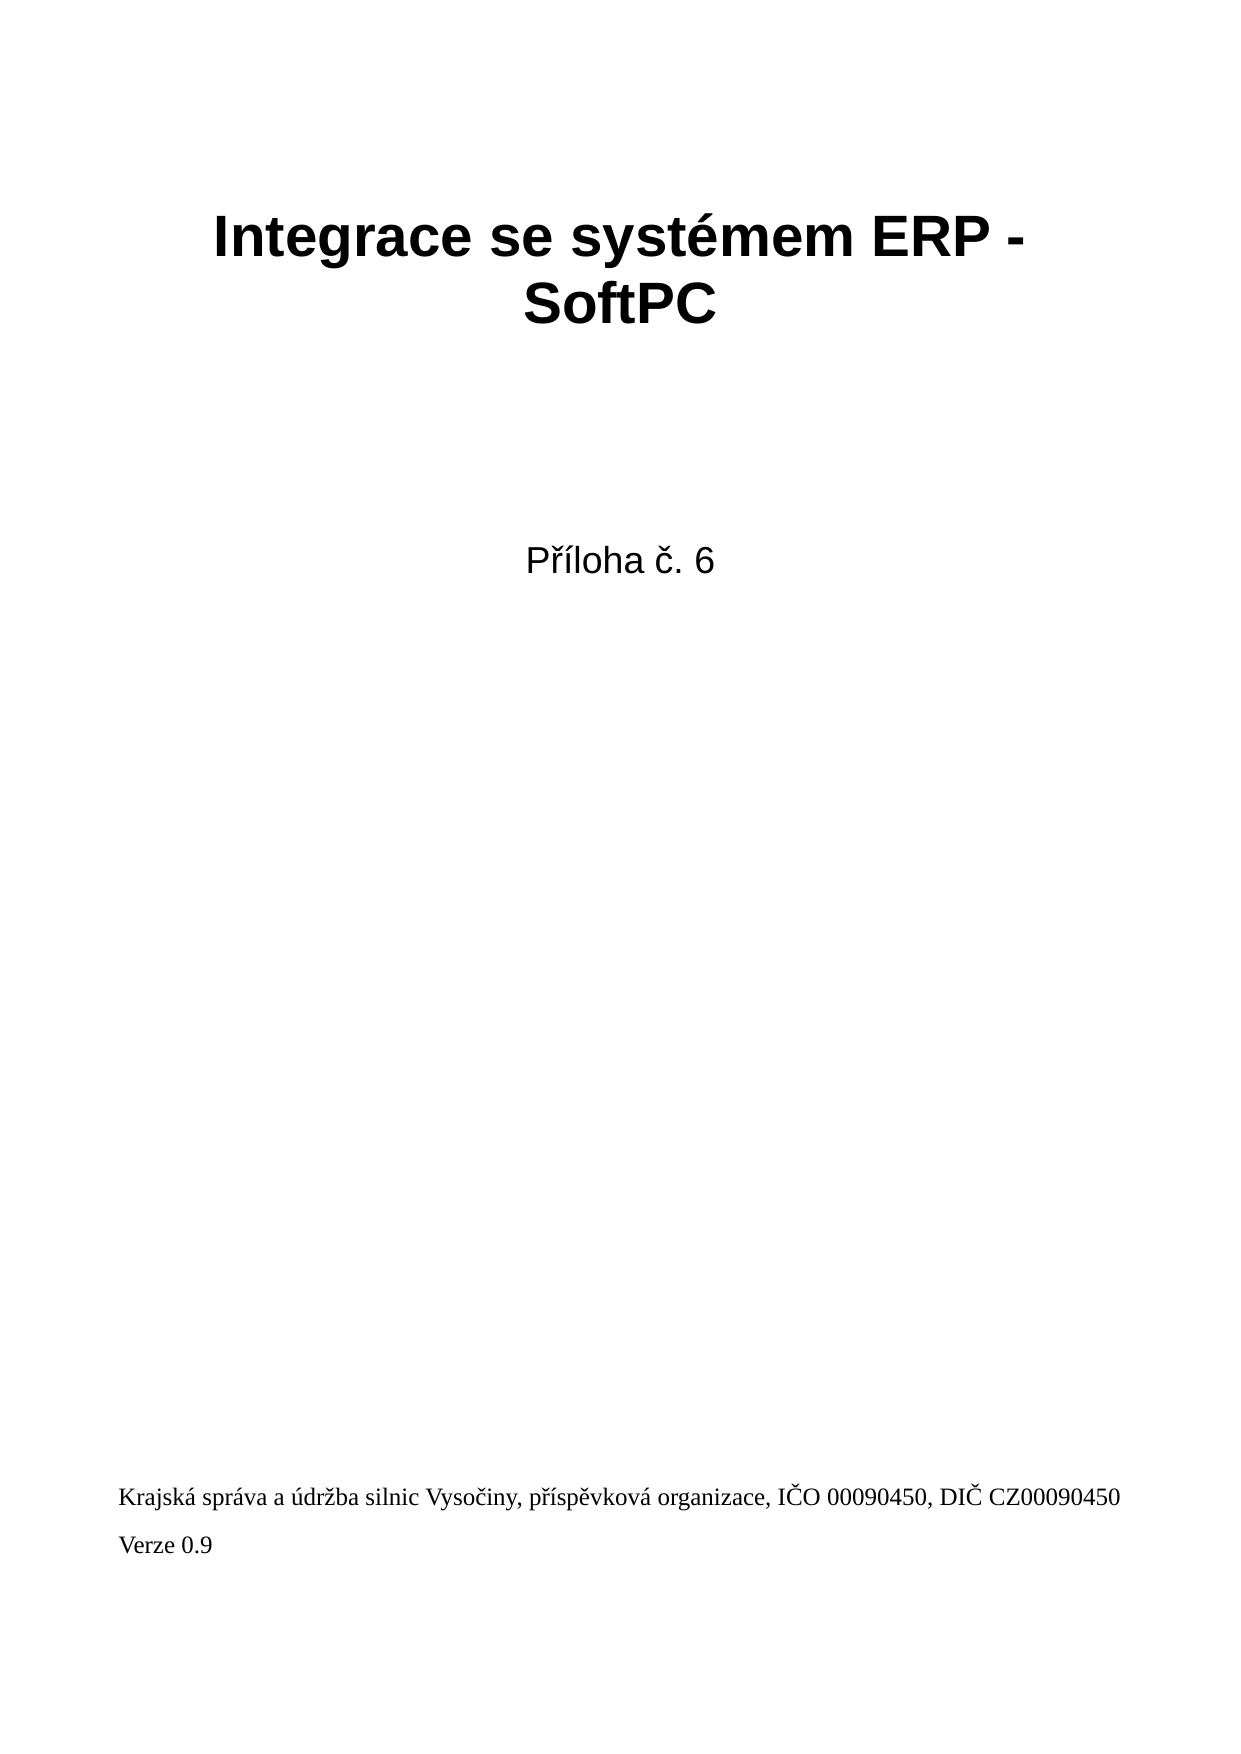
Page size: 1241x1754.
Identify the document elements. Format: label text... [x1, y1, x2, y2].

title Integrace se systémem ERP - SoftPC [118, 201, 1122, 336]
subtitle Příloha č. 6 [118, 538, 1122, 582]
